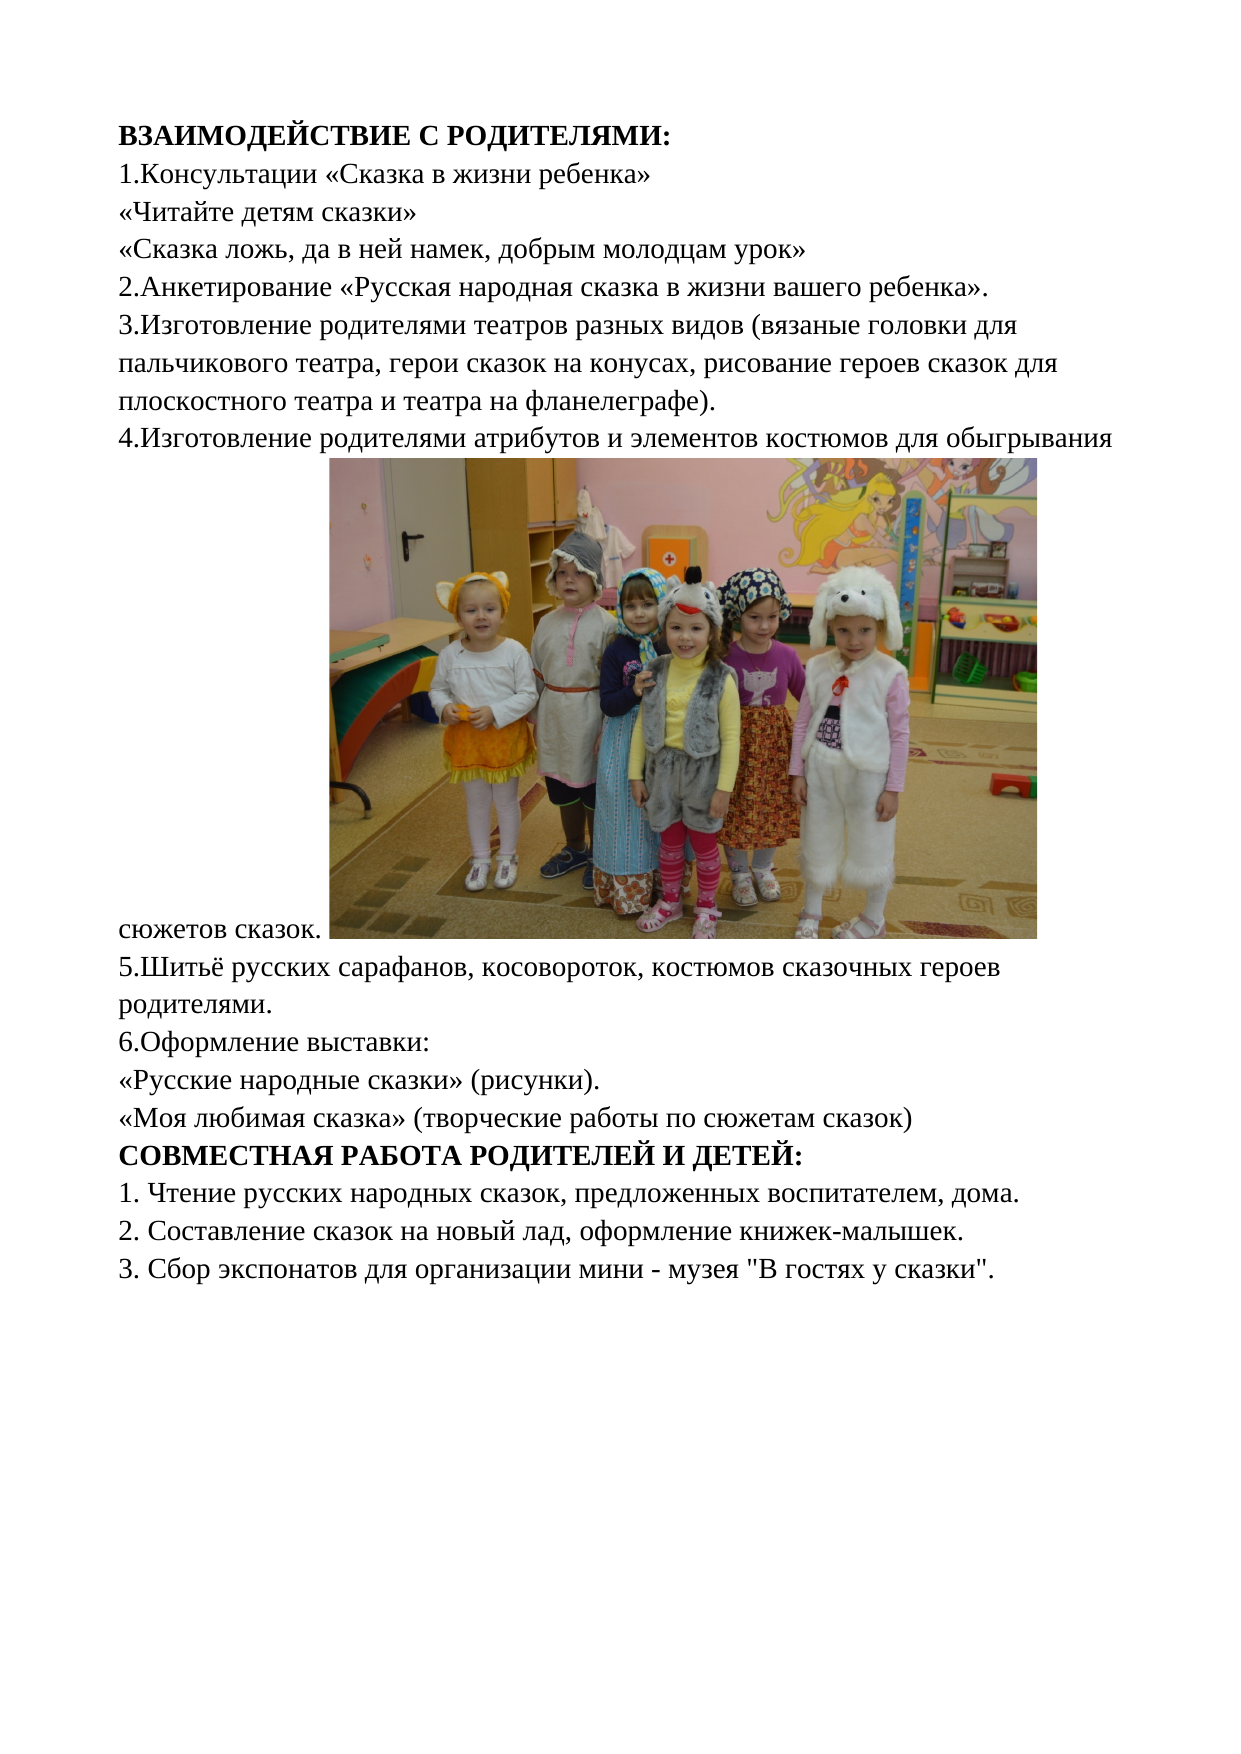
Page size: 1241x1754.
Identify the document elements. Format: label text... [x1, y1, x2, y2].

picture [329, 458, 1038, 939]
